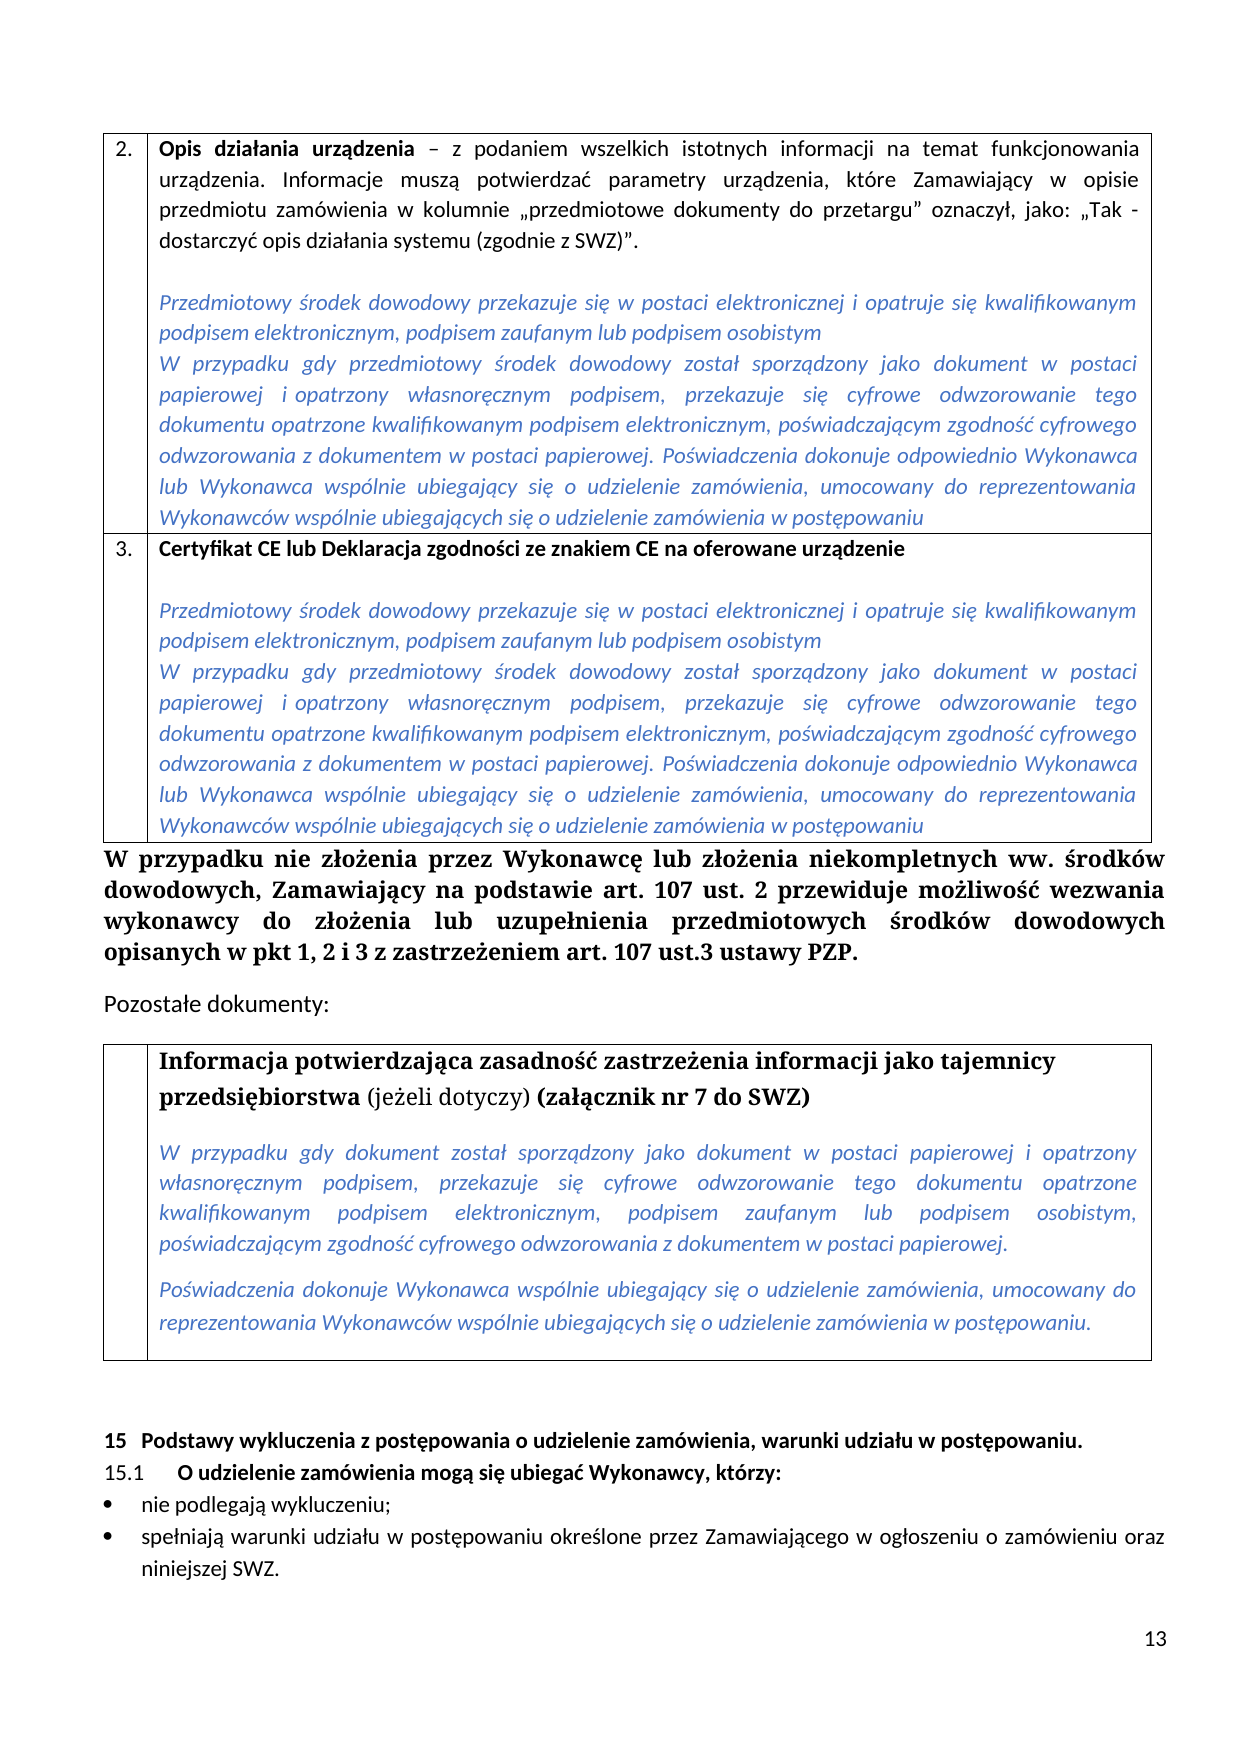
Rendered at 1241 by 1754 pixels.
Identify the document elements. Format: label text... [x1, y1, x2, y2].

list Podstawy wykluczenia z postępowania o udzielenie zamówienia, warunki udziału w postępowaniu. [103, 1426, 1167, 1454]
table_cell Certyfikat CE lub Deklaracja zgodności ze znakiem CE na oferowane urządzenie Przedmiotowy środek dowodowy przekazuje się w postaci elektronicznej i opatruje się kwalifikowanym podpisem elektronicznym, podpisem zaufanym lub podpisem osobistym W przypadku gdy przedmiotowy środek dowodowy został sporządzony jako dokument w postaci papierowej i opatrzony własnoręcznym podpisem, przekazuje się cyfrowe odwzorowanie tego dokumentu opatrzone kwalifikowanym podpisem elektronicznym, poświadczającym zgodność cyfrowego odwzorowania z dokumentem w postaci papierowej. Poświadczenia dokonuje odpowiednio Wykonawca lub Wykonawca wspólnie ubiegający się o udzielenie zamówienia, umocowany do reprezentowania Wykonawców wspólnie ubiegających się o udzielenie zamówienia w postępowaniu [148, 534, 1151, 842]
table_header Informacja potwierdzająca zasadność zastrzeżenia informacji jako tajemnicy przedsiębiorstwa (jeżeli dotyczy) (załącznik nr 7 do SWZ) W przypadku gdy dokument został sporządzony jako dokument w postaci papierowej i opatrzony własnoręcznym podpisem, przekazuje się cyfrowe odwzorowanie tego dokumentu opatrzone kwalifikowanym podpisem elektronicznym, podpisem zaufanym lub podpisem osobistym, poświadczającym zgodność cyfrowego odwzorowania z dokumentem w postaci papierowej. Poświadczenia dokonuje Wykonawca wspólnie ubiegający się o udzielenie zamówienia, umocowany do reprezentowania Wykonawców wspólnie ubiegających się o udzielenie zamówienia w postępowaniu. [148, 1045, 1151, 1360]
list O udzielenie zamówienia mogą się ubiegać Wykonawcy, którzy: [103, 1458, 1167, 1486]
list spełniają warunki udziału w postępowaniu określone przez Zamawiającego w ogłoszeniu o zamówieniu oraz niniejszej SWZ. [103, 1522, 1167, 1583]
table_cell Opis działania urządzenia – z podaniem wszelkich istotnych informacji na temat funkcjonowania urządzenia. Informacje muszą potwierdzać parametry urządzenia, które Zamawiający w opisie przedmiotu zamówienia w kolumnie „przedmiotowe dokumenty do przetargu” oznaczył, jako: „Tak - dostarczyć opis działania systemu (zgodnie z SWZ)”. Przedmiotowy środek dowodowy przekazuje się w postaci elektronicznej i opatruje się kwalifikowanym podpisem elektronicznym, podpisem zaufanym lub podpisem osobistym W przypadku gdy przedmiotowy środek dowodowy został sporządzony jako dokument w postaci papierowej i opatrzony własnoręcznym podpisem, przekazuje się cyfrowe odwzorowanie tego dokumentu opatrzone kwalifikowanym podpisem elektronicznym, poświadczającym zgodność cyfrowego odwzorowania z dokumentem w postaci papierowej. Poświadczenia dokonuje odpowiednio Wykonawca lub Wykonawca wspólnie ubiegający się o udzielenie zamówienia, umocowany do reprezentowania Wykonawców wspólnie ubiegających się o udzielenie zamówienia w postępowaniu [148, 134, 1151, 533]
list nie podlegają wykluczeniu; [103, 1490, 1167, 1518]
table_cell 2. [104, 134, 147, 533]
table_cell 3. [104, 534, 147, 842]
text Pozostałe dokumenty: [103, 988, 1167, 1019]
list W przypadku nie złożenia przez Wykonawcę lub złożenia niekompletnych ww. środków dowodowych, Zamawiający na podstawie art. 107 ust. 2 przewiduje możliwość wezwania wykonawcy do złożenia lub uzupełnienia przedmiotowych środków dowodowych opisanych w pkt 1, 2 i 3 z zastrzeżeniem art. 107 ust.3 ustawy PZP. [103, 843, 1167, 968]
table_header [104, 1045, 147, 1360]
